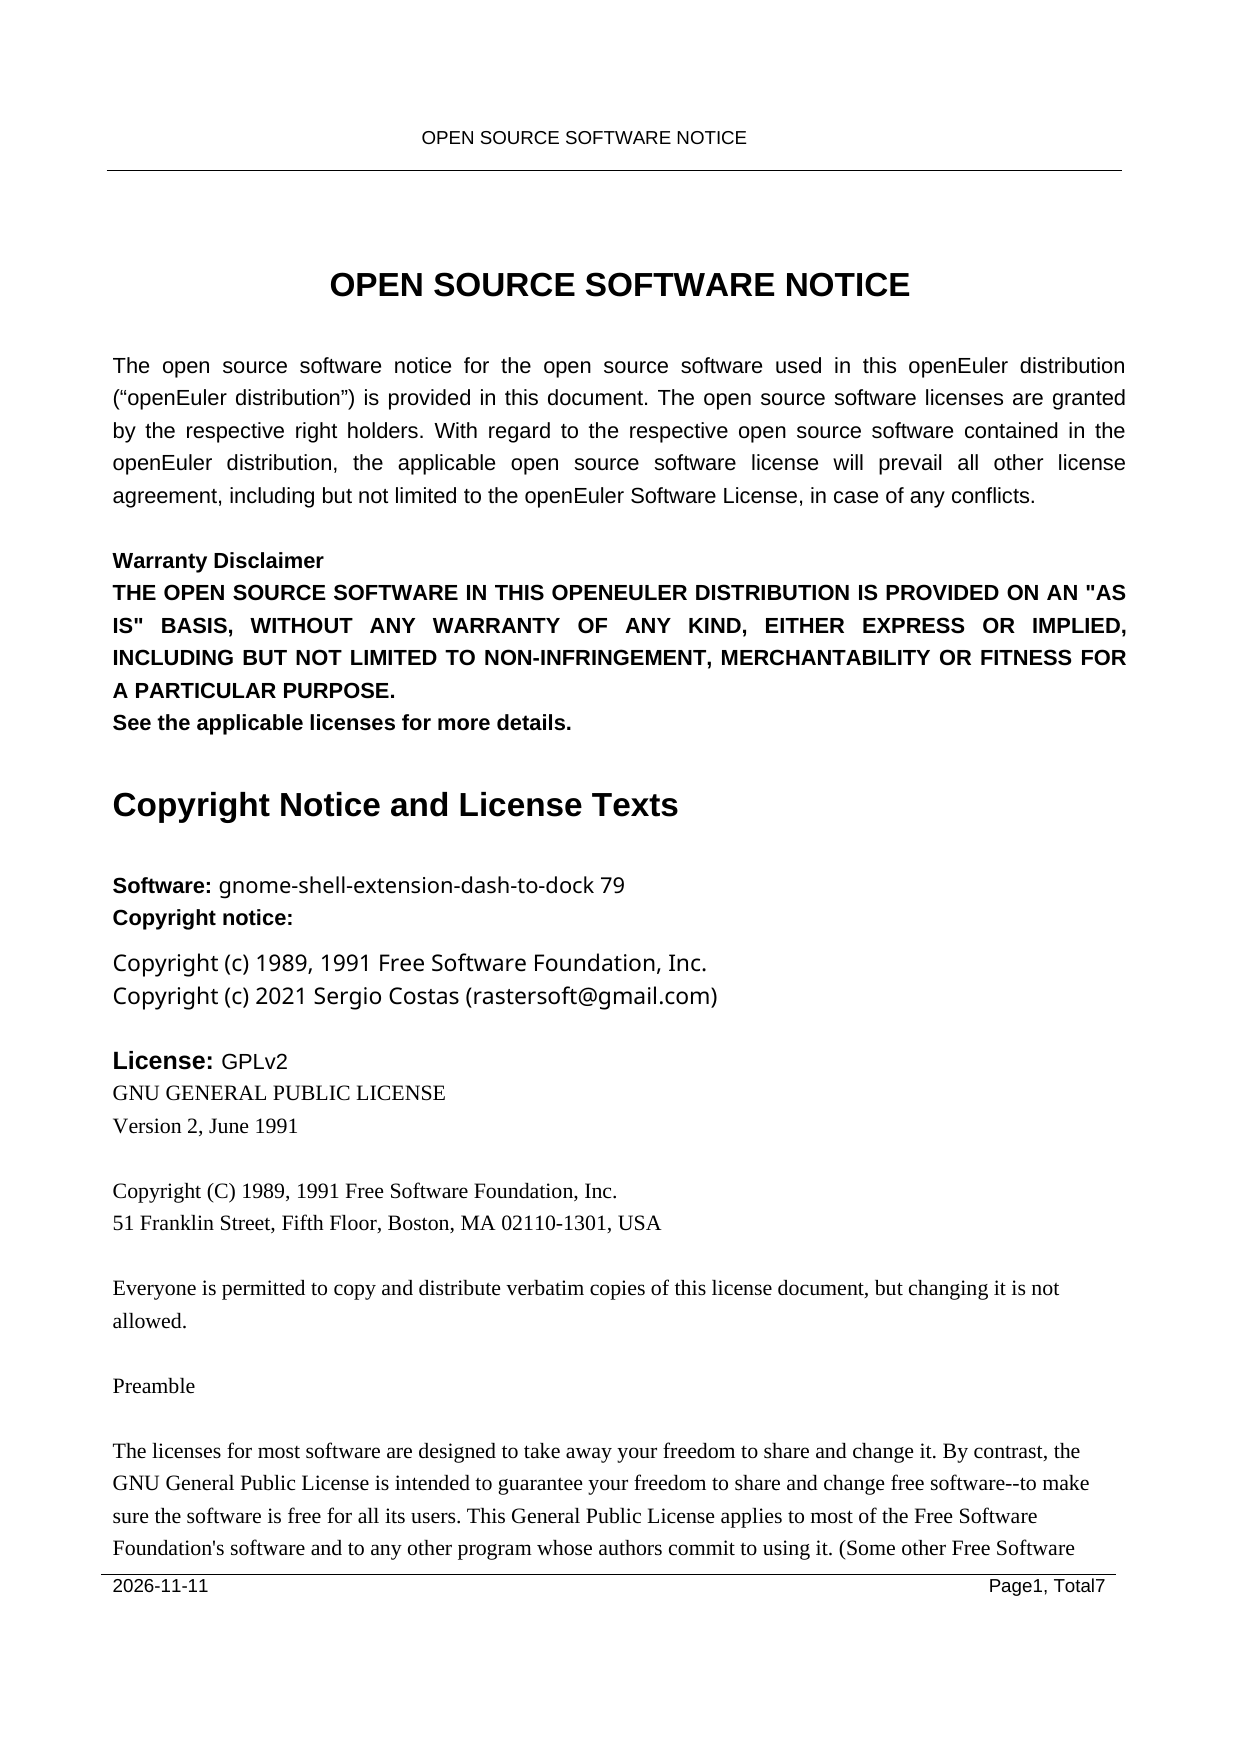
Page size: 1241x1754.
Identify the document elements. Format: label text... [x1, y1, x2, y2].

text Warranty Disclaimer [112, 544, 1128, 576]
text The open source software notice for the open source software used in this openEuler distribution (“openEuler distribution”) is provided in this document. The open source software licenses are granted by the respective right holders. With regard to the respective open source software contained in the openEuler distribution, the applicable open source software license will prevail all other license agreement, including but not limited to the openEuler Software License, in case of any conflicts. [112, 349, 1128, 511]
text OPEN SOURCE SOFTWARE NOTICE [112, 251, 1128, 316]
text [112, 1077, 1128, 1564]
title Software: gnome-shell-extension-dash-to-dock 79 [112, 869, 1128, 901]
text Copyright notice: [112, 901, 1128, 934]
text Copyright (c) 1989, 1991 Free Software Foundation, Inc. Copyright (c) 2021 Sergio Costas (rastersoft@gmail.com) [112, 947, 1128, 1044]
text Copyright Notice and License Texts [112, 771, 1128, 836]
text License: GPLv2 [112, 1044, 1128, 1077]
text THE OPEN SOURCE SOFTWARE IN THIS OPENEULER DISTRIBUTION IS PROVIDED ON AN "AS IS" BASIS, WITHOUT ANY WARRANTY OF ANY KIND, EITHER EXPRESS OR IMPLIED, INCLUDING BUT NOT LIMITED TO NON-INFRINGEMENT, MERCHANTABILITY OR FITNESS FOR A PARTICULAR PURPOSE. See the applicable licenses for more details. [112, 576, 1128, 739]
